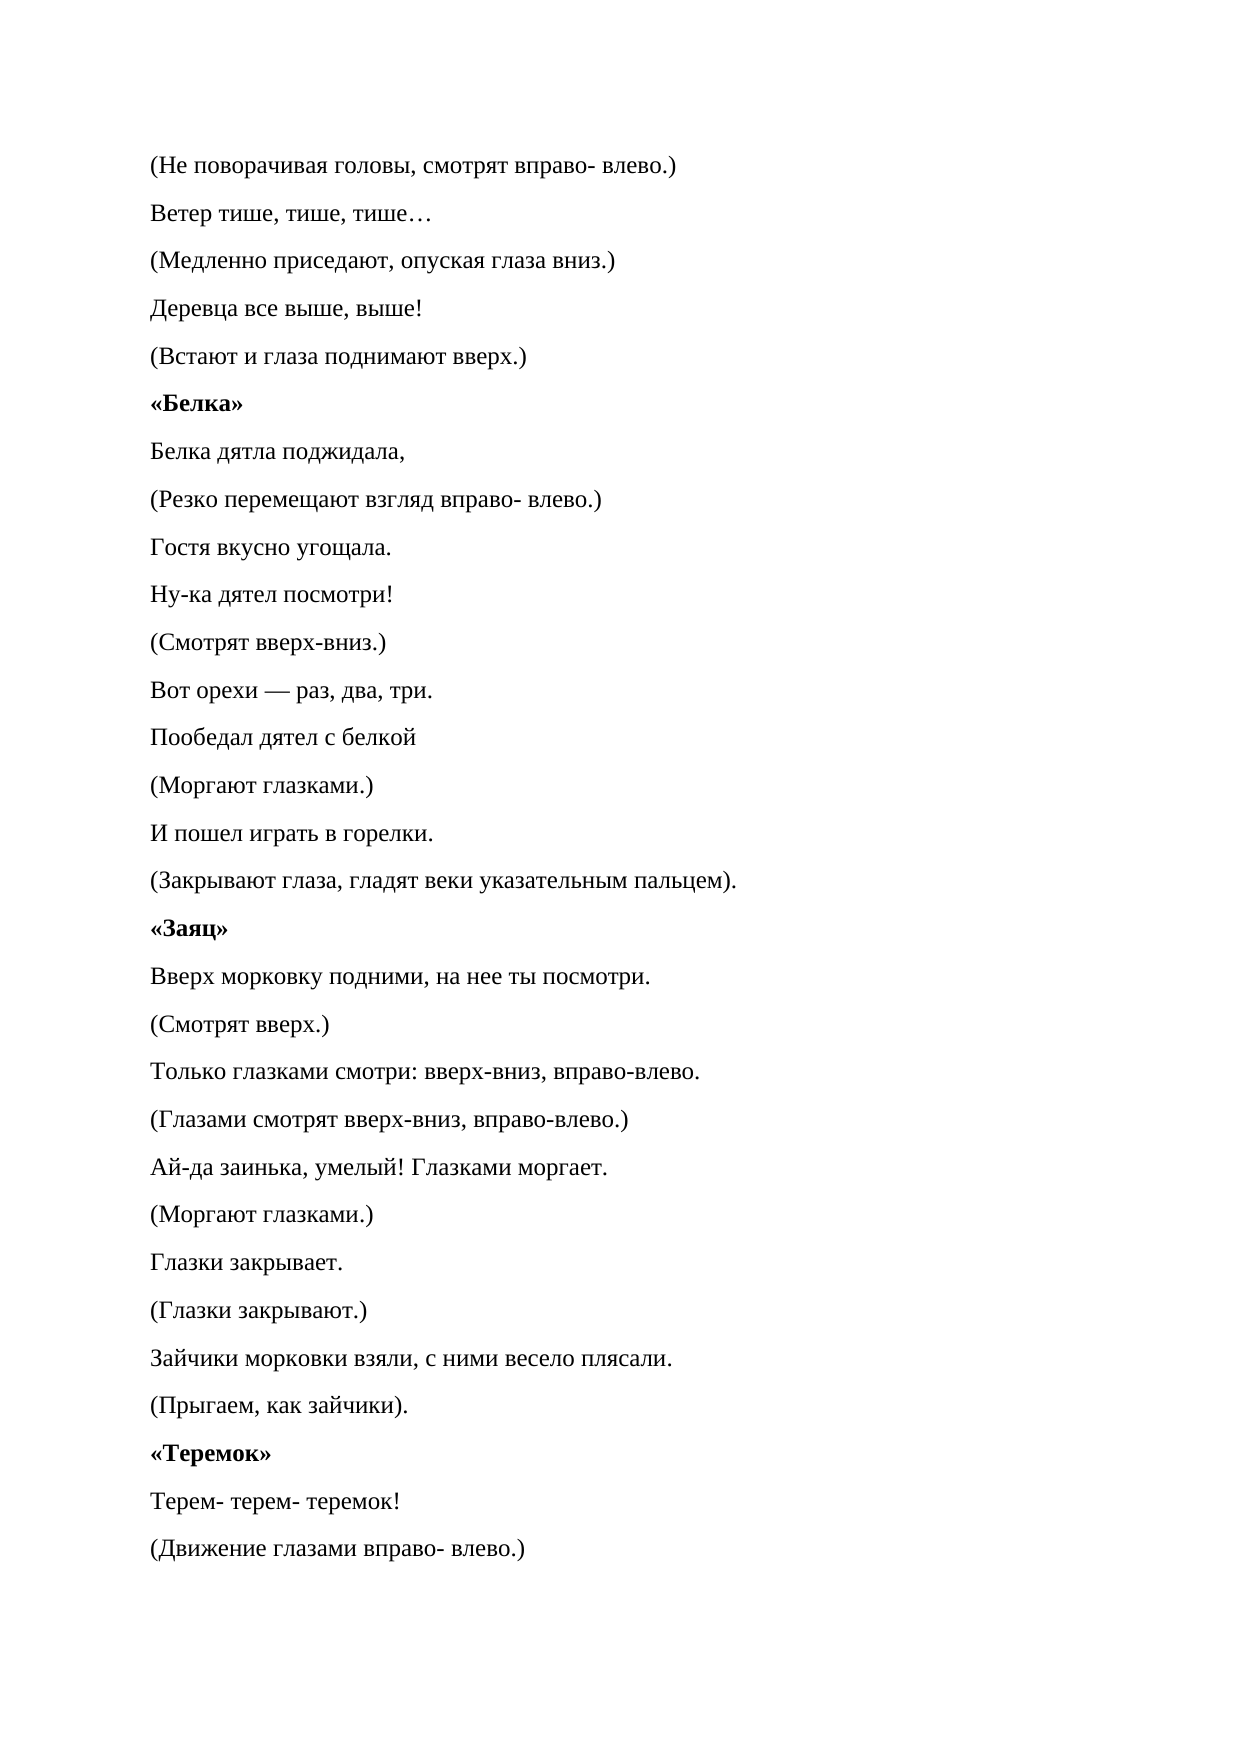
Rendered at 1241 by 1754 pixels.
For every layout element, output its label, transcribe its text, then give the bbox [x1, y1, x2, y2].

text Вот орехи — раз, два, три. [150, 675, 1090, 703]
text (Медленно приседают, опуская глаза вниз.) [150, 245, 1090, 274]
text (Моргают глазками.) [150, 1199, 1090, 1228]
text (Моргают глазками.) [150, 770, 1090, 799]
text (Не поворачивая головы, смотрят вправо- влево.) [150, 150, 1090, 179]
text (Движение глазами вправо- влево.) [150, 1533, 1090, 1562]
text «Теремок» [150, 1438, 1090, 1467]
text (Прыгаем, как зайчики). [150, 1390, 1090, 1419]
text «Белка» [150, 388, 1090, 417]
text (Смотрят вверх-вниз.) [150, 627, 1090, 656]
text Терем- терем- теремок! [150, 1486, 1090, 1514]
text Вверх морковку подними, на нее ты посмотри. [150, 961, 1090, 990]
text (Резко перемещают взгляд вправо- влево.) [150, 484, 1090, 513]
text Ай-да заинька, умелый! Глазками моргает. [150, 1152, 1090, 1181]
text «Заяц» [150, 913, 1090, 942]
text Ну-ка дятел посмотри! [150, 579, 1090, 608]
text Ветер тише, тише, тише… [150, 198, 1090, 226]
text Деревца все выше, выше! [150, 293, 1090, 322]
text (Глазки закрывают.) [150, 1295, 1090, 1324]
text (Закрывают глаза, гладят веки указательным пальцем). [150, 866, 1090, 894]
text (Глазами смотрят вверх-вниз, вправо-влево.) [150, 1104, 1090, 1133]
text (Смотрят вверх.) [150, 1009, 1090, 1037]
text Белка дятла поджидала, [150, 436, 1090, 465]
text Глазки закрывает. [150, 1247, 1090, 1276]
text (Встают и глаза поднимают вверх.) [150, 341, 1090, 369]
text И пошел играть в горелки. [150, 818, 1090, 847]
text Зайчики морковки взяли, с ними весело плясали. [150, 1343, 1090, 1371]
text Пообедал дятел с белкой [150, 722, 1090, 751]
text Гостя вкусно угощала. [150, 532, 1090, 560]
text Только глазками смотри: вверх-вниз, вправо-влево. [150, 1056, 1090, 1085]
